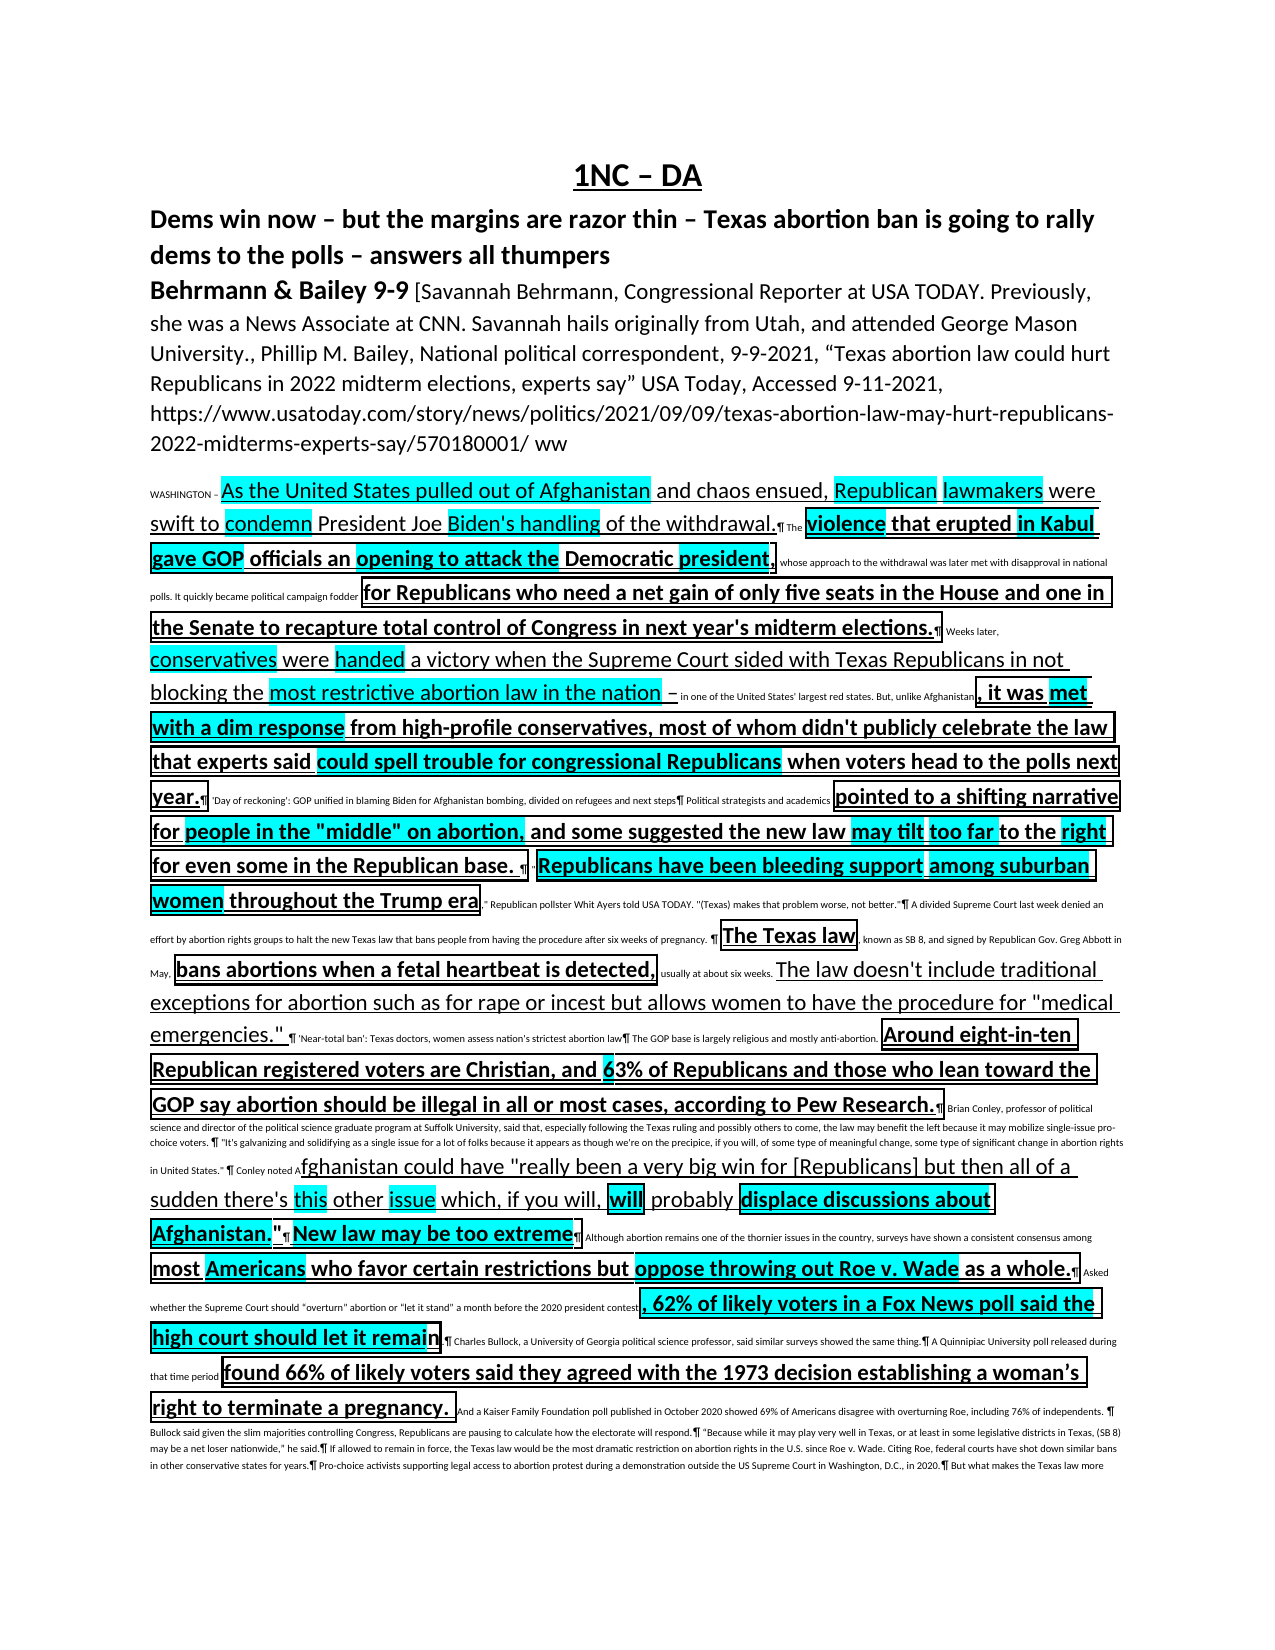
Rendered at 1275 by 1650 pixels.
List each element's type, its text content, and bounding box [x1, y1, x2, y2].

subtitle 1NC – DA [150, 154, 1125, 195]
text Behrmann & Bailey 9-9 [Savannah Behrmann, Congressional Reporter at USA TODAY. Previously, she was a News Associate at CNN. Savannah hails originally from Utah, and attended George Mason University., Phillip M. Bailey, National political correspondent, 9-9-2021, “Texas abortion law could hurt Republicans in 2022 midterm elections, experts say” USA Today, Accessed 9-11-2021, https://www.usatoday.com/story/news/politics/2021/09/09/texas-abortion-law-may-hurt-republicans-2022-midterms-experts-say/570180001/ ww [150, 273, 1125, 458]
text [150, 476, 1125, 1472]
subtitle Dems win now – but the margins are razor thin – Texas abortion ban is going to rally dems to the polls – answers all thumpers [150, 202, 1125, 271]
